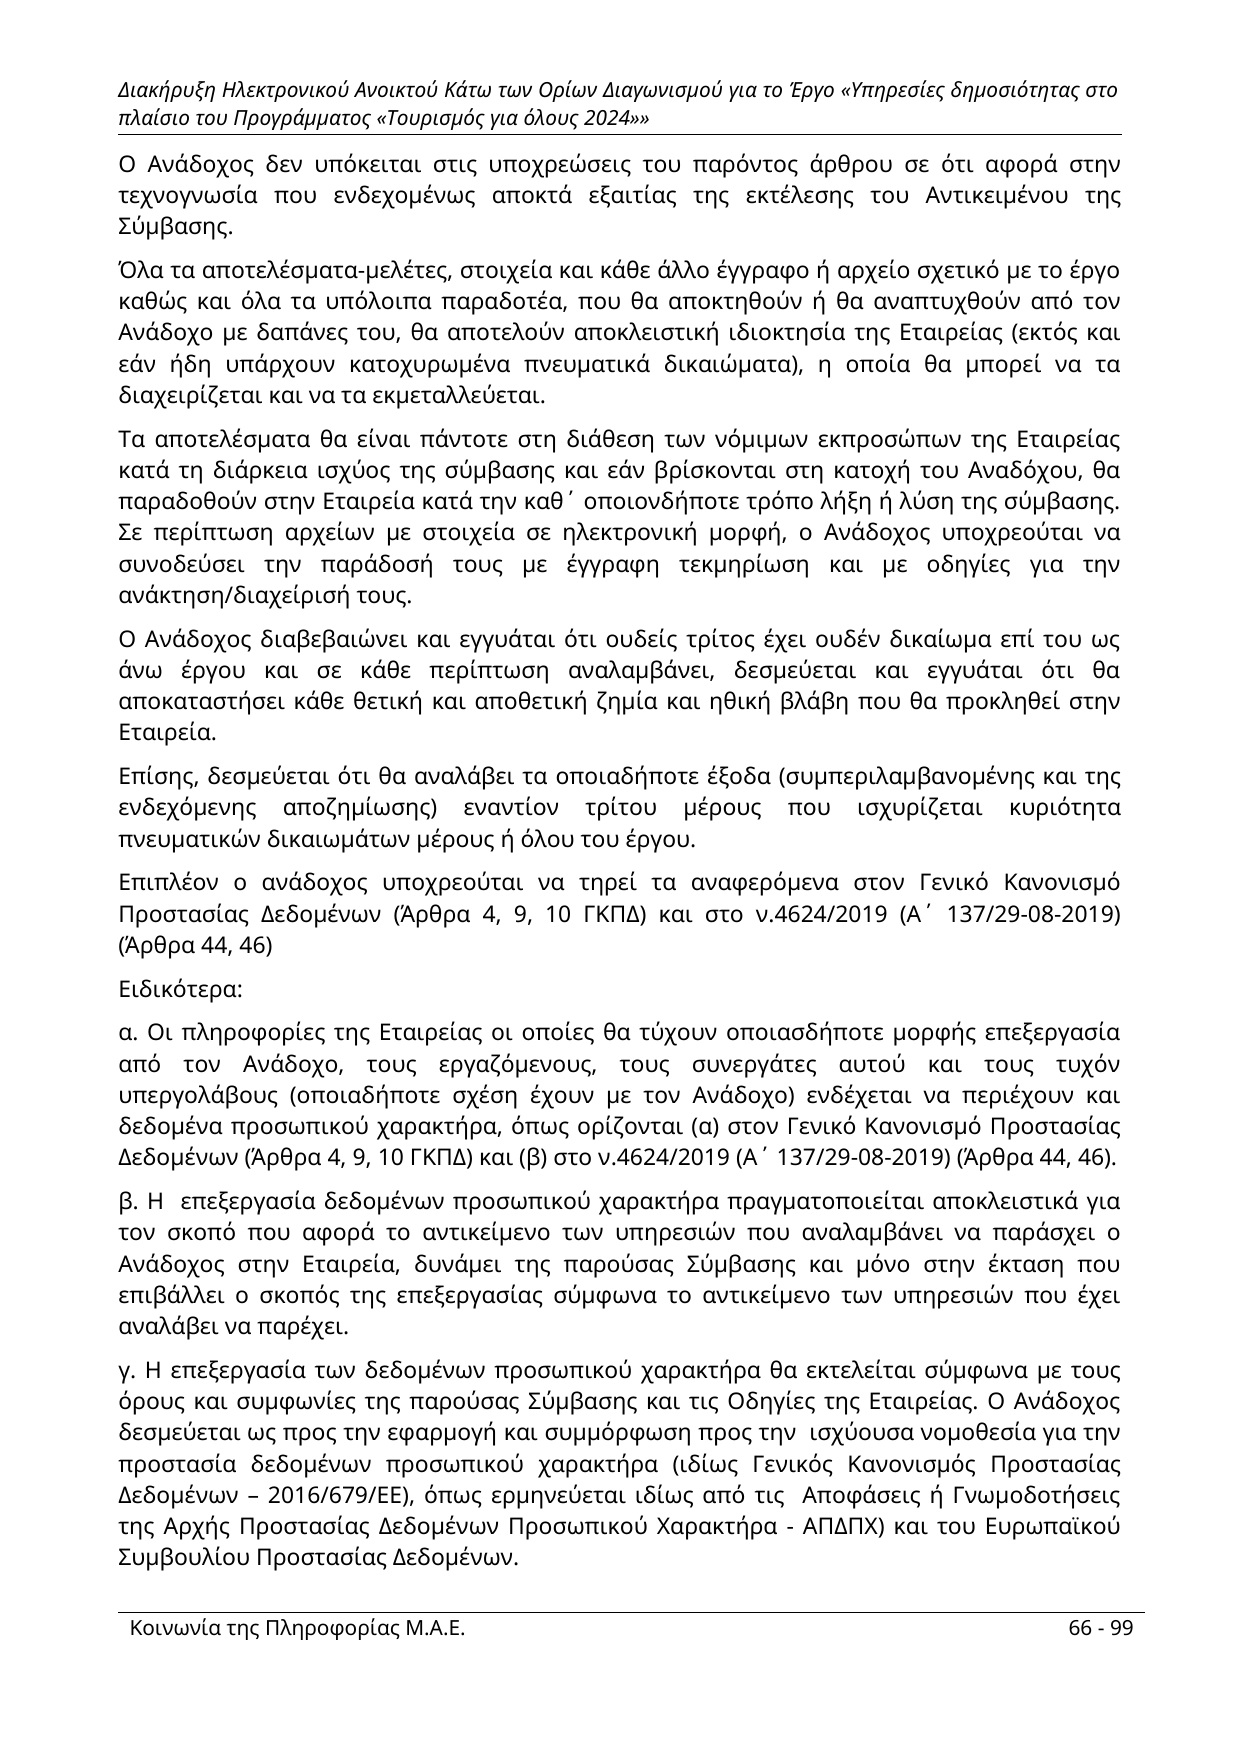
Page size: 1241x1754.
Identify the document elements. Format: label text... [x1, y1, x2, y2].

text Ο Ανάδοχος δεν υπόκειται στις υποχρεώσεις του παρόντος άρθρου σε ότι αφορά στην τεχνογνωσία που ενδεχομένως αποκτά εξαιτίας της εκτέλεσης του Αντικειμένου της Σύμβασης. [118, 147, 1122, 241]
text α. Οι πληροφορίες της Εταιρείας οι οποίες θα τύχουν οποιασδήποτε μορφής επεξεργασία από τον Ανάδοχο, τους εργαζόμενους, τους συνεργάτες αυτού και τους τυχόν υπεργολάβους (οποιαδήποτε σχέση έχουν με τον Ανάδοχο) ενδέχεται να περιέχουν και δεδομένα προσωπικού χαρακτήρα, όπως ορίζονται (α) στον Γενικό Κανονισμό Προστασίας Δεδομένων (Άρθρα 4, 9, 10 ΓΚΠΔ) και (β) στο ν.4624/2019 (Α΄ 137/29-08-2019) (Άρθρα 44, 46). [118, 1016, 1122, 1172]
text Ο Ανάδοχος διαβεβαιώνει και εγγυάται ότι ουδείς τρίτος έχει ουδέν δικαίωμα επί του ως άνω έργου και σε κάθε περίπτωση αναλαμβάνει, δεσμεύεται και εγγυάται ότι θα αποκαταστήσει κάθε θετική και αποθετική ζημία και ηθική βλάβη που θα προκληθεί στην Εταιρεία. [118, 622, 1122, 747]
text Επιπλέον ο ανάδοχος υποχρεούται να τηρεί τα αναφερόμενα στον Γενικό Κανονισμό Προστασίας Δεδομένων (Άρθρα 4, 9, 10 ΓΚΠΔ) και στο ν.4624/2019 (Α΄ 137/29-08-2019) (Άρθρα 44, 46) [118, 866, 1122, 960]
text γ. Η επεξεργασία των δεδομένων προσωπικού χαρακτήρα θα εκτελείται σύμφωνα με τους όρους και συμφωνίες της παρούσας Σύμβασης και τις Οδηγίες της Εταιρείας. Ο Ανάδοχος δεσμεύεται ως προς την εφαρμογή και συμμόρφωση προς την ισχύουσα νομοθεσία για την προστασία δεδομένων προσωπικού χαρακτήρα (ιδίως Γενικός Κανονισμός Προστασίας Δεδομένων – 2016/679/ΕΕ), όπως ερμηνεύεται ιδίως από τις Αποφάσεις ή Γνωμοδοτήσεις της Αρχής Προστασίας Δεδομένων Προσωπικού Χαρακτήρα - ΑΠΔΠΧ) και του Ευρωπαϊκού Συμβουλίου Προστασίας Δεδομένων. [118, 1354, 1122, 1572]
text Ειδικότερα: [118, 972, 1122, 1004]
text Τα αποτελέσματα θα είναι πάντοτε στη διάθεση των νόμιμων εκπροσώπων της Εταιρείας κατά τη διάρκεια ισχύος της σύμβασης και εάν βρίσκονται στη κατοχή του Αναδόχου, θα παραδοθούν στην Εταιρεία κατά την καθ΄ οποιονδήποτε τρόπο λήξη ή λύση της σύμβασης. Σε περίπτωση αρχείων με στοιχεία σε ηλεκτρονική μορφή, ο Ανάδοχος υποχρεούται να συνοδεύσει την παράδοσή τους με έγγραφη τεκμηρίωση και με οδηγίες για την ανάκτηση/διαχείρισή τους. [118, 422, 1122, 610]
text Επίσης, δεσμεύεται ότι θα αναλάβει τα οποιαδήποτε έξοδα (συμπεριλαμβανομένης και της ενδεχόμενης αποζημίωσης) εναντίον τρίτου μέρους που ισχυρίζεται κυριότητα πνευματικών δικαιωμάτων μέρους ή όλου του έργου. [118, 760, 1122, 854]
text β. Η επεξεργασία δεδομένων προσωπικού χαρακτήρα πραγματοποιείται αποκλειστικά για τον σκοπό που αφορά το αντικείμενο των υπηρεσιών που αναλαμβάνει να παράσχει ο Ανάδοχος στην Εταιρεία, δυνάμει της παρούσας Σύμβασης και μόνο στην έκταση που επιβάλλει ο σκοπός της επεξεργασίας σύμφωνα το αντικείμενο των υπηρεσιών που έχει αναλάβει να παρέχει. [118, 1185, 1122, 1341]
text Όλα τα αποτελέσματα-μελέτες, στοιχεία και κάθε άλλο έγγραφο ή αρχείο σχετικό με το έργο καθώς και όλα τα υπόλοιπα παραδοτέα, που θα αποκτηθούν ή θα αναπτυχθούν από τον Ανάδοχο με δαπάνες του, θα αποτελούν αποκλειστική ιδιοκτησία της Εταιρείας (εκτός και εάν ήδη υπάρχουν κατοχυρωμένα πνευματικά δικαιώματα), η οποία θα μπορεί να τα διαχειρίζεται και να τα εκμεταλλεύεται. [118, 254, 1122, 410]
